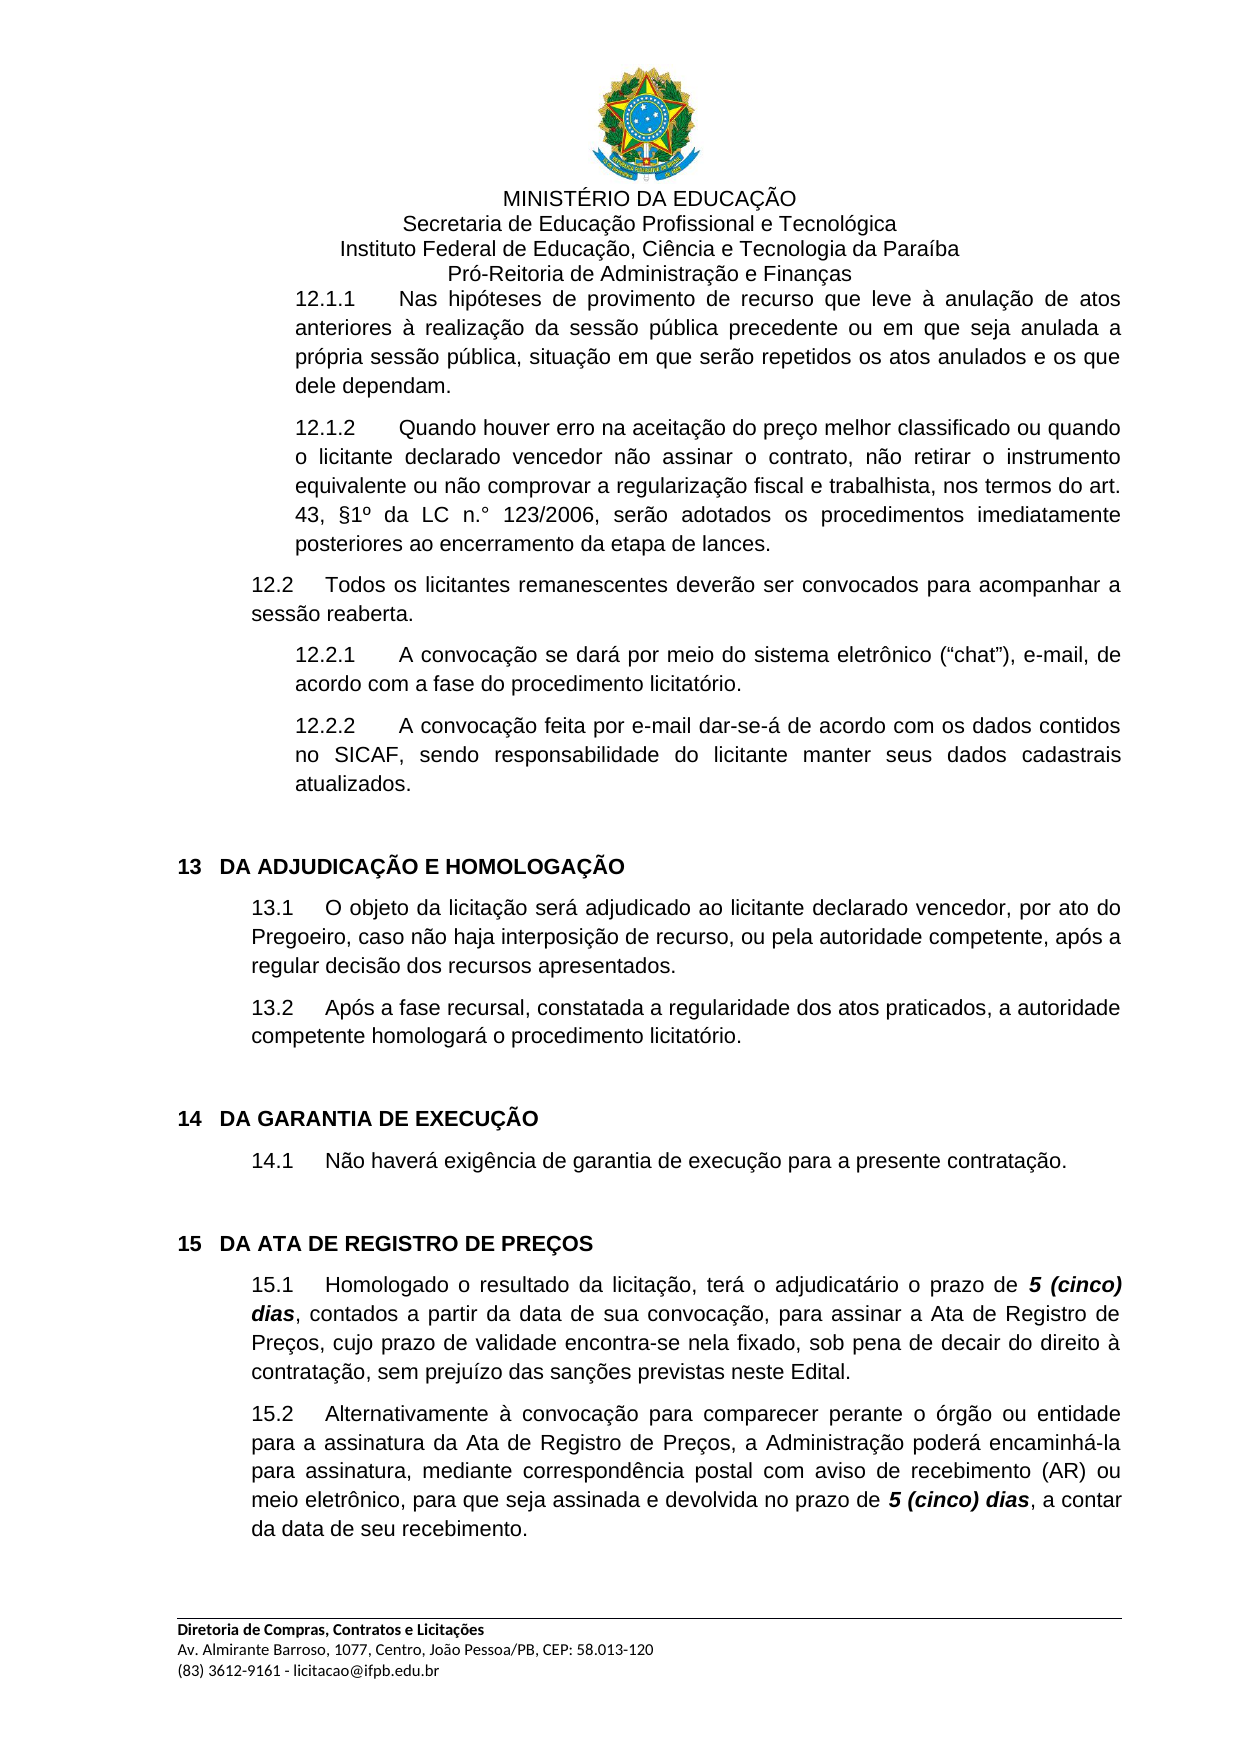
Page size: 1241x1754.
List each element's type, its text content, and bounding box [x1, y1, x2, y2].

list DA ADJUDICAÇÃO E HOMOLOGAÇÃO [177, 854, 1122, 879]
list Após a fase recursal, constatada a regularidade dos atos praticados, a autoridade competente homologará o procedimento licitatório. [251, 994, 1122, 1049]
list Não haverá exigência de garantia de execução para a presente contratação. [251, 1148, 1122, 1173]
list A convocação feita por e-mail dar-se-á de acordo com os dados contidos no SICAF, sendo responsabilidade do licitante manter seus dados cadastrais atualizados. [295, 713, 1122, 796]
list DA GARANTIA DE EXECUÇÃO [177, 1106, 1122, 1132]
list O objeto da licitação será adjudicado ao licitante declarado vencedor, por ato do Pregoeiro, caso não haja interposição de recurso, ou pela autoridade competente, após a regular decisão dos recursos apresentados. [251, 895, 1122, 978]
picture [588, 64, 704, 184]
list Homologado o resultado da licitação, terá o adjudicatário o prazo de 5 (cinco) dias, contados a partir da data de sua convocação, para assinar a Ata de Registro de Preços, cujo prazo de validade encontra-se nela fixado, sob pena de decair do direito à contratação, sem prejuízo das sanções previstas neste Edital. [251, 1272, 1122, 1384]
list A convocação se dará por meio do sistema eletrônico (“chat”), e-mail, de acordo com a fase do procedimento licitatório. [295, 642, 1122, 697]
list Nas hipóteses de provimento de recurso que leve à anulação de atos anteriores à realização da sessão pública precedente ou em que seja anulada a própria sessão pública, situação em que serão repetidos os atos anulados e os que dele dependam. [295, 286, 1122, 398]
list Quando houver erro na aceitação do preço melhor classificado ou quando o licitante declarado vencedor não assinar o contrato, não retirar o instrumento equivalente ou não comprovar a regularização fiscal e trabalhista, nos termos do art. 43, §1º da LC n.° 123/2006, serão adotados os procedimentos imediatamente posteriores ao encerramento da etapa de lances. [295, 415, 1122, 556]
list DA ATA DE REGISTRO DE PREÇOS [177, 1231, 1122, 1256]
list Todos os licitantes remanescentes deverão ser convocados para acompanhar a sessão reaberta. [251, 572, 1122, 626]
list Alternativamente à convocação para comparecer perante o órgão ou entidade para a assinatura da Ata de Registro de Preços, a Administração poderá encaminhá-la para assinatura, mediante correspondência postal com aviso de recebimento (AR) ou meio eletrônico, para que seja assinada e devolvida no prazo de 5 (cinco) dias, a contar da data de seu recebimento. [251, 1401, 1122, 1542]
